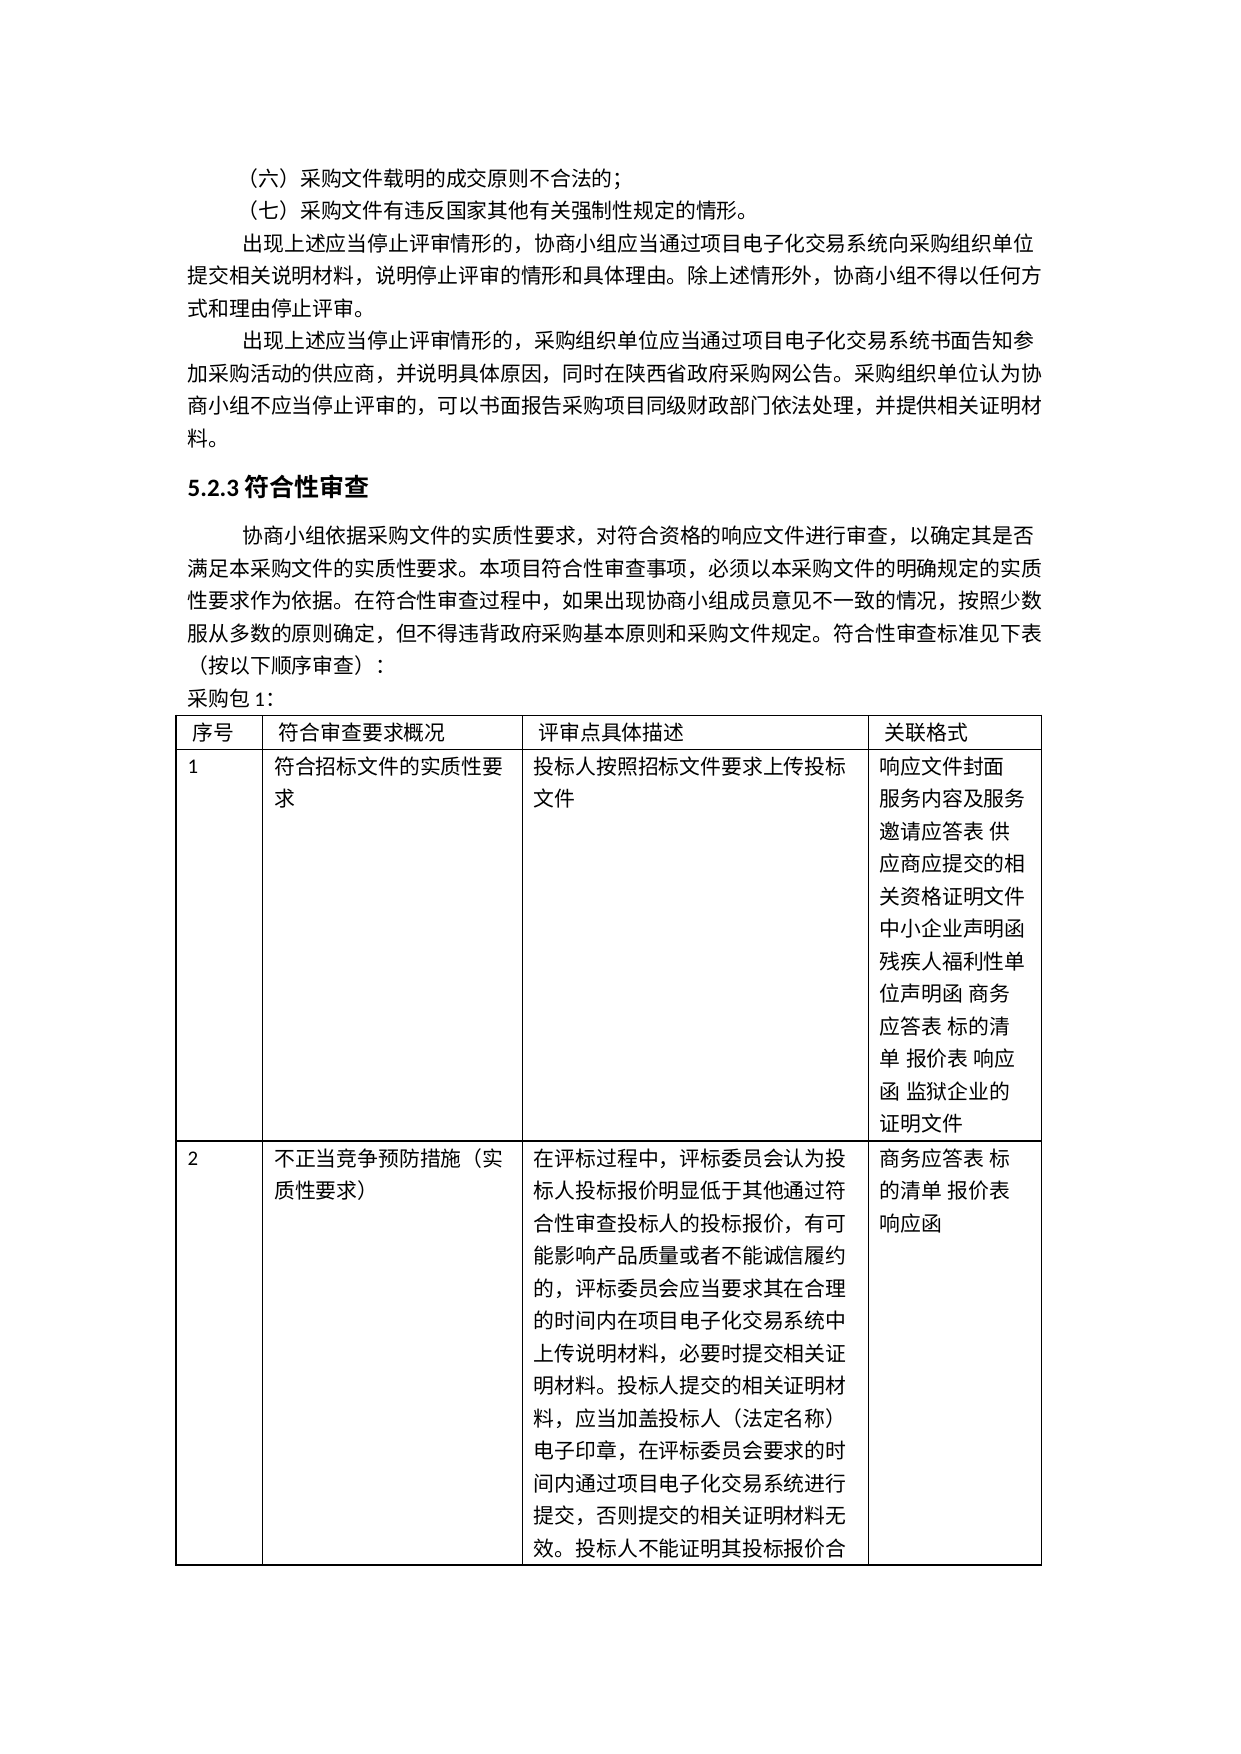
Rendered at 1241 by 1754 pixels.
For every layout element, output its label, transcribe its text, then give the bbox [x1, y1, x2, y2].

table_header 序号 [177, 716, 262, 748]
table_cell 不正当竞争预防措施（实质性要求） [263, 1142, 522, 1564]
table_header 关联格式 [869, 716, 1041, 748]
text （七）采购文件有违反国家其他有关强制性规定的情形。 [187, 194, 1053, 227]
text （六）采购文件载明的成交原则不合法的； [187, 162, 1053, 194]
table_cell 2 [177, 1142, 262, 1564]
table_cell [523, 1142, 868, 1564]
text 协商小组依据采购文件的实质性要求，对符合资格的响应文件进行审查，以确定其是否满足本采购文件的实质性要求。本项目符合性审查事项，必须以本采购文件的明确规定的实质性要求作为依据。在符合性审查过程中，如果出现协商小组成员意见不一致的情况，按照少数服从多数的原则确定，但不得违背政府采购基本原则和采购文件规定。符合性审查标准见下表（按以下顺序审查）： [187, 519, 1053, 682]
text 采购包1： [187, 682, 1053, 714]
text 出现上述应当停止评审情形的，协商小组应当通过项目电子化交易系统向采购组织单位提交相关说明材料，说明停止评审的情形和具体理由。除上述情形外，协商小组不得以任何方式和理由停止评审。 [187, 227, 1053, 324]
table_cell 1 [177, 750, 262, 1140]
text 出现上述应当停止评审情形的，采购组织单位应当通过项目电子化交易系统书面告知参加采购活动的供应商，并说明具体原因，同时在陕西省政府采购网公告。采购组织单位认为协商小组不应当停止评审的，可以书面报告采购项目同级财政部门依法处理，并提供相关证明材料。 [187, 324, 1053, 454]
table_header 符合审查要求概况 [263, 716, 522, 748]
table_cell 投标人按照招标文件要求上传投标文件 [523, 750, 868, 1140]
table_header 评审点具体描述 [523, 716, 868, 748]
table_cell 商务应答表 标的清单 报价表 响应函 [869, 1142, 1041, 1564]
table_cell 符合招标文件的实质性要求 [263, 750, 522, 1140]
table_cell 响应文件封面 服务内容及服务邀请应答表 供应商应提交的相关资格证明文件 中小企业声明函 残疾人福利性单位声明函 商务应答表 标的清单 报价表 响应函 监狱企业的证明文件 [869, 750, 1041, 1140]
text 5.2.3符合性审查 [187, 454, 1053, 519]
